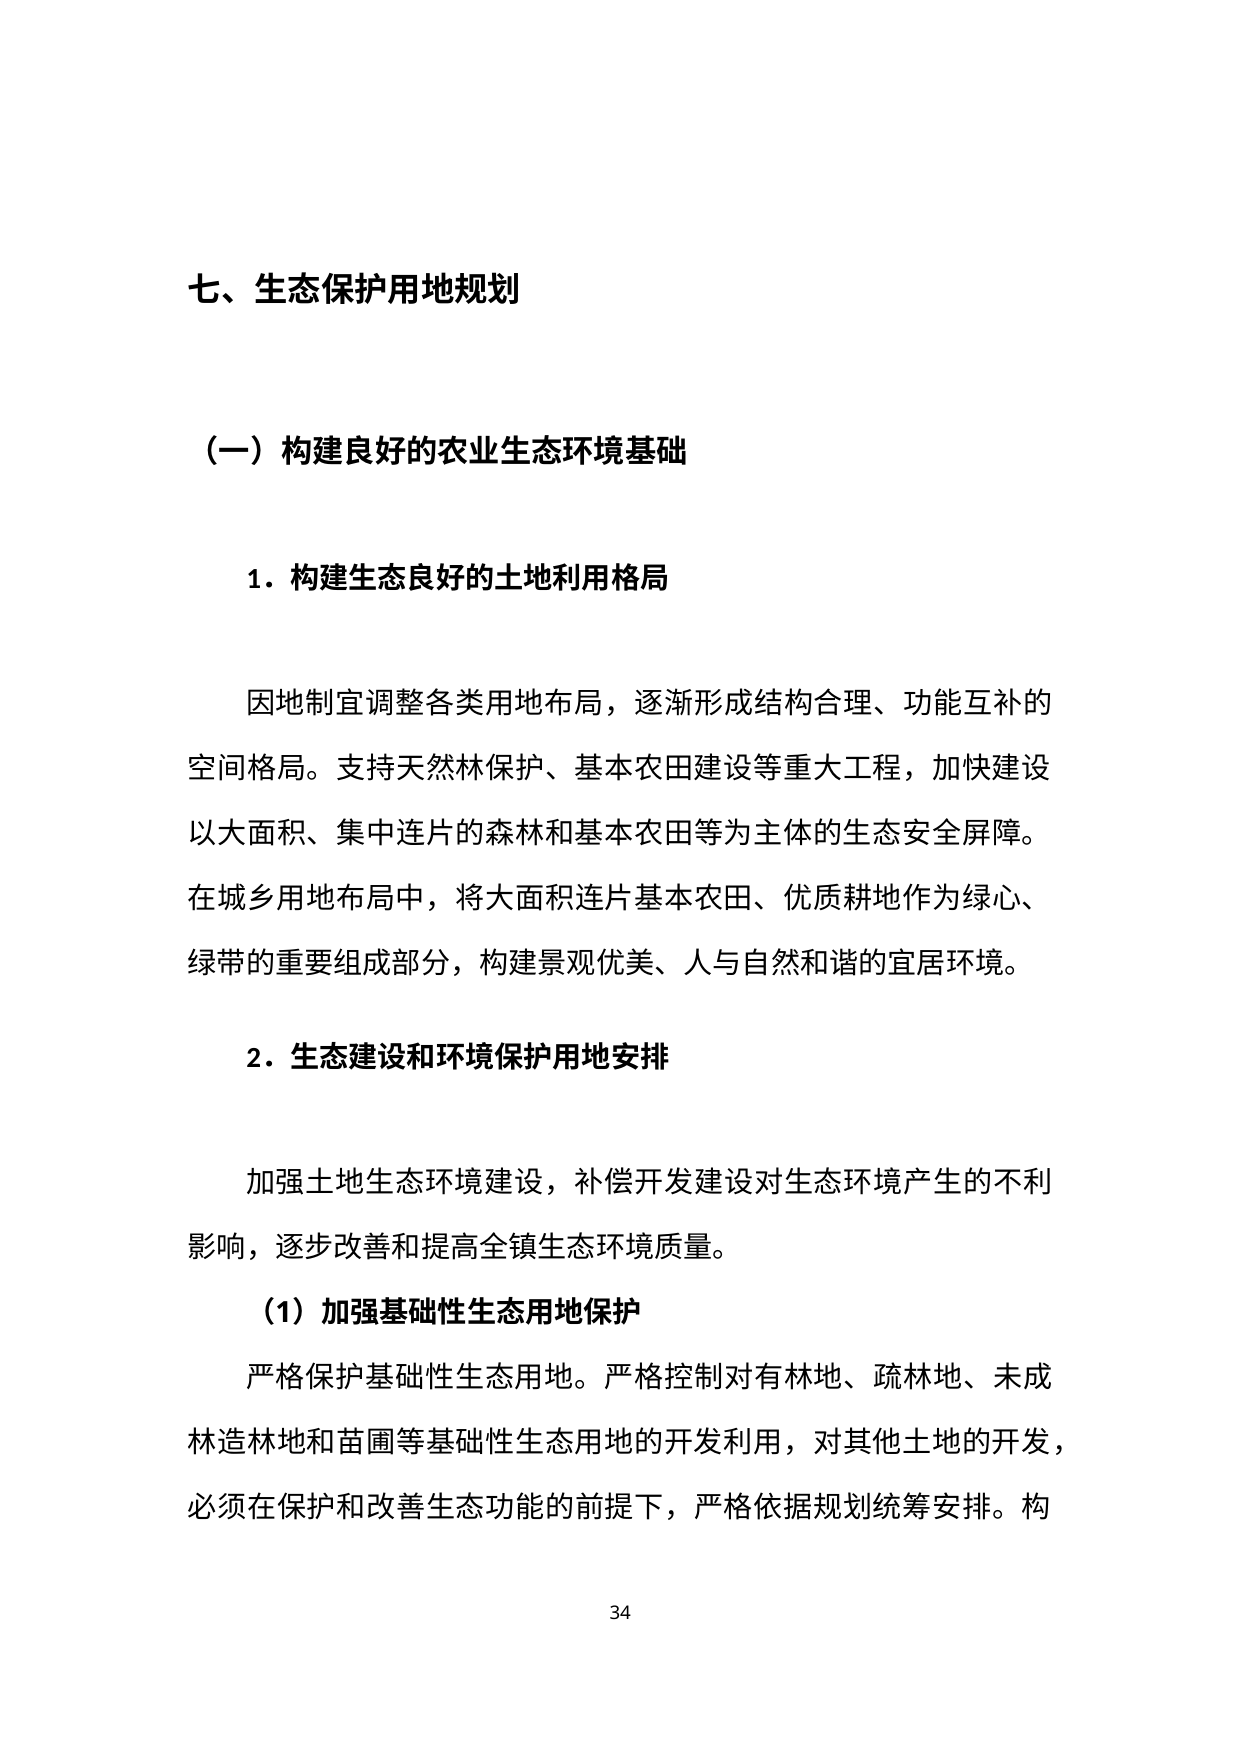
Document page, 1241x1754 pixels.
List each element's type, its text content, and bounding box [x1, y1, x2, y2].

subtitle 2．生态建设和环境保护用地安排 [187, 1022, 1053, 1087]
text 因地制宜调整各类用地布局，逐渐形成结构合理、功能互补的空间格局。支持天然林保护、基本农田建设等重大工程，加快建设以大面积、集中连片的森林和基本农田等为主体的生态安全屏障。在城乡用地布局中，将大面积连片基本农田、优质耕地作为绿心、绿带的重要组成部分，构建景观优美、人与自然和谐的宜居环境。 [187, 668, 1053, 993]
subtitle （一）构建良好的农业生态环境基础 [187, 416, 1053, 481]
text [187, 1342, 1053, 1537]
text （1）加强基础性生态用地保护 [187, 1277, 1053, 1342]
subtitle 七、生态保护用地规划 [187, 254, 1053, 319]
text 加强土地生态环境建设，补偿开发建设对生态环境产生的不利影响，逐步改善和提高全镇生态环境质量。 [187, 1147, 1053, 1277]
subtitle 1．构建生态良好的土地利用格局 [187, 543, 1053, 608]
